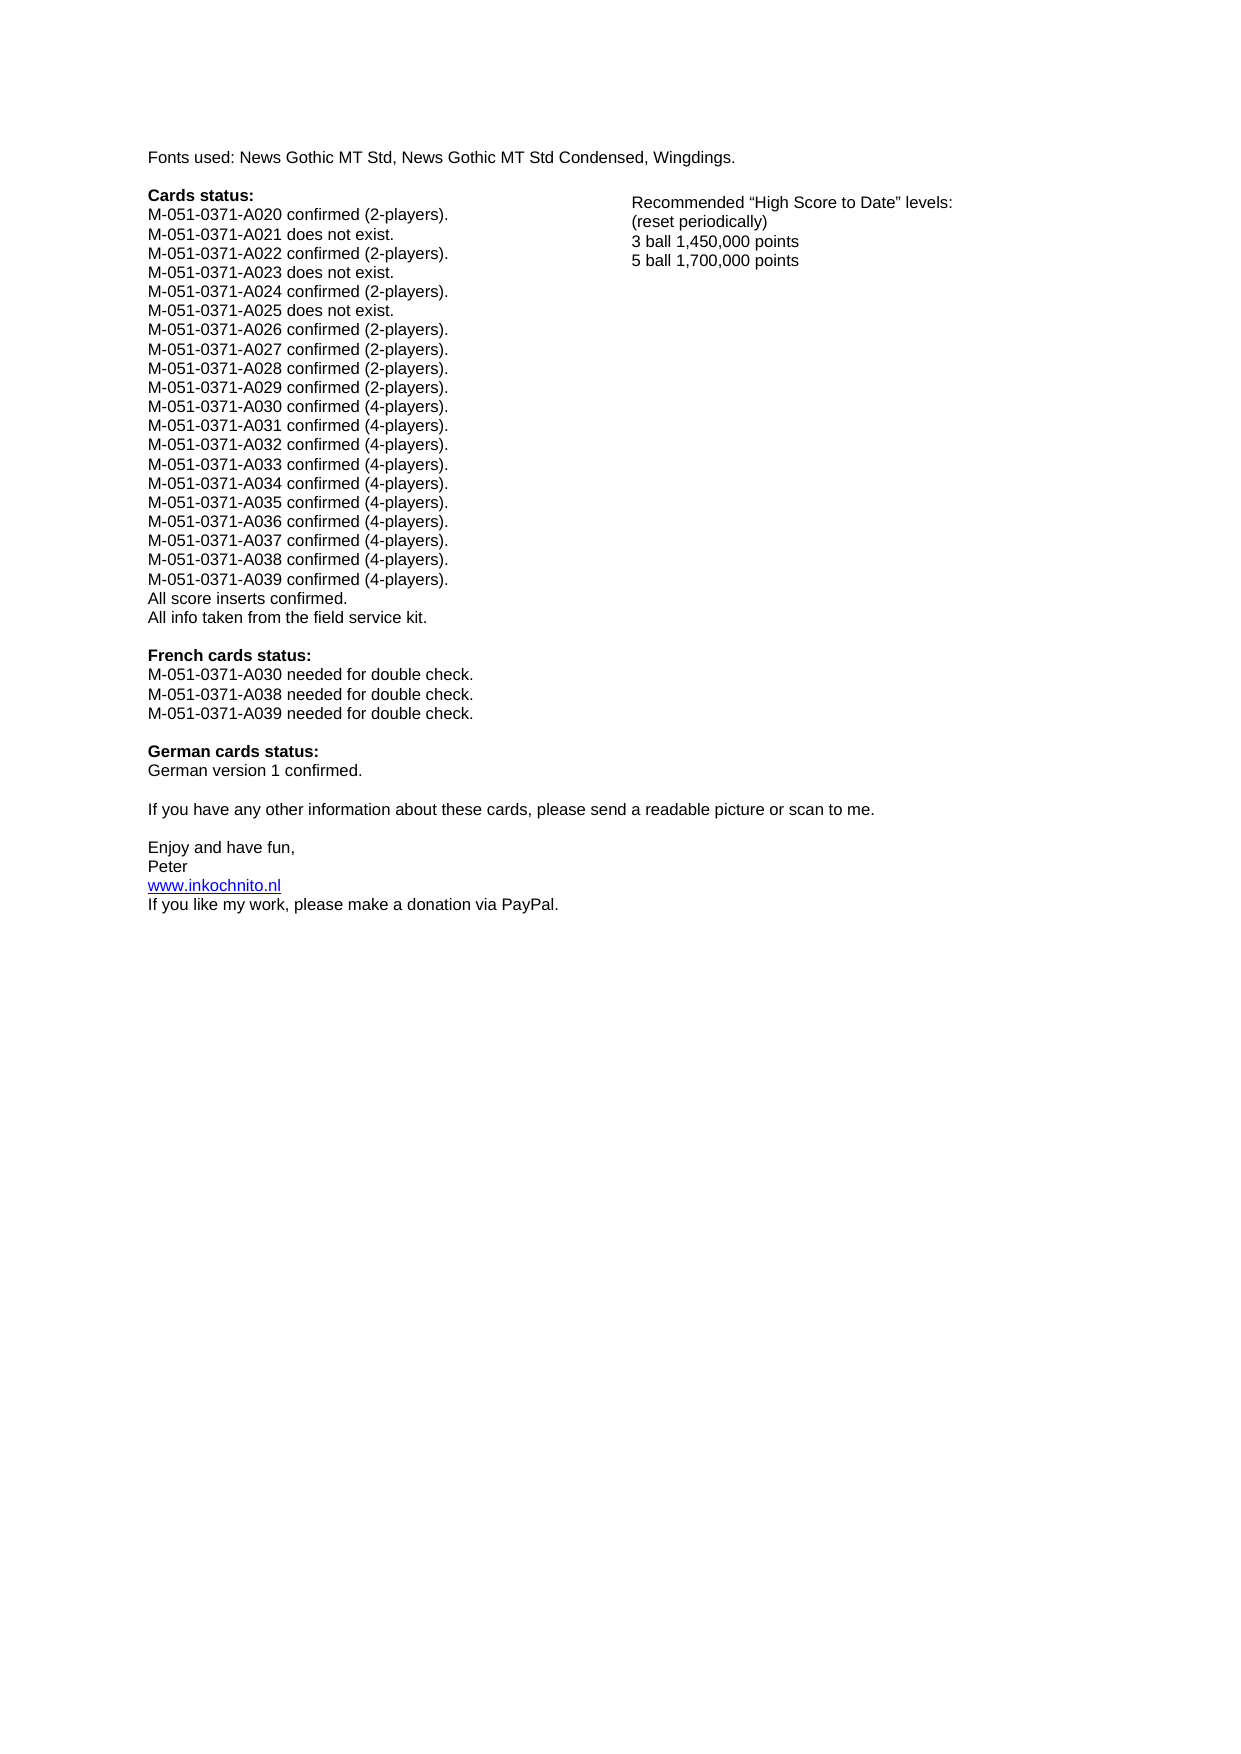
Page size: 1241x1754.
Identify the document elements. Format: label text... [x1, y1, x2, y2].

text Enjoy and have fun, [148, 838, 1093, 857]
text Peter [148, 857, 1093, 876]
text M-051-0371-A031 confirmed (4-players). [148, 416, 1093, 435]
text M-051-0371-A032 confirmed (4-players). [148, 435, 1093, 454]
text If you like my work, please make a donation via PayPal. [148, 895, 1093, 914]
text M-051-0371-A020 confirmed (2-players). [148, 205, 1093, 224]
text M-051-0371-A034 confirmed (4-players). [148, 473, 1093, 493]
text Cards status: [148, 186, 1093, 205]
text M-051-0371-A039 confirmed (4-players). [148, 569, 1093, 588]
text If you have any other information about these cards, please send a readable picture or scan to me. [148, 799, 1093, 818]
text M-051-0371-A028 confirmed (2-players). [148, 358, 1093, 378]
text M-051-0371-A033 confirmed (4-players). [148, 454, 1093, 473]
text M-051-0371-A030 needed for double check. [148, 665, 1093, 684]
text M-051-0371-A038 needed for double check. [148, 684, 1093, 703]
text French cards status: [148, 646, 1093, 665]
text M-051-0371-A026 confirmed (2-players). [148, 320, 1093, 339]
text M-051-0371-A035 confirmed (4-players). [148, 493, 1093, 512]
text German cards status: [148, 742, 1093, 761]
text M-051-0371-A037 confirmed (4-players). [148, 531, 1093, 550]
text All info taken from the field service kit. [148, 608, 1093, 627]
text M-051-0371-A023 does not exist. [148, 263, 1093, 282]
text M-051-0371-A036 confirmed (4-players). [148, 512, 1093, 531]
text M-051-0371-A038 confirmed (4-players). [148, 550, 1093, 569]
text M-051-0371-A027 confirmed (2-players). [148, 339, 1093, 358]
text M-051-0371-A021 does not exist. [148, 224, 1093, 243]
text M-051-0371-A022 confirmed (2-players). [148, 243, 1093, 263]
text M-051-0371-A025 does not exist. [148, 301, 1093, 320]
text German version 1 confirmed. [148, 761, 1093, 780]
text Fonts used: News Gothic MT Std, News Gothic MT Std Condensed, Wingdings. [148, 148, 1093, 167]
text www.inkochnito.nl [148, 876, 1093, 895]
text M-051-0371-A030 confirmed (4-players). [148, 397, 1093, 416]
text M-051-0371-A024 confirmed (2-players). [148, 282, 1093, 301]
text M-051-0371-A029 confirmed (2-players). [148, 378, 1093, 397]
text All score inserts confirmed. [148, 588, 1093, 608]
text M-051-0371-A039 needed for double check. [148, 703, 1093, 723]
